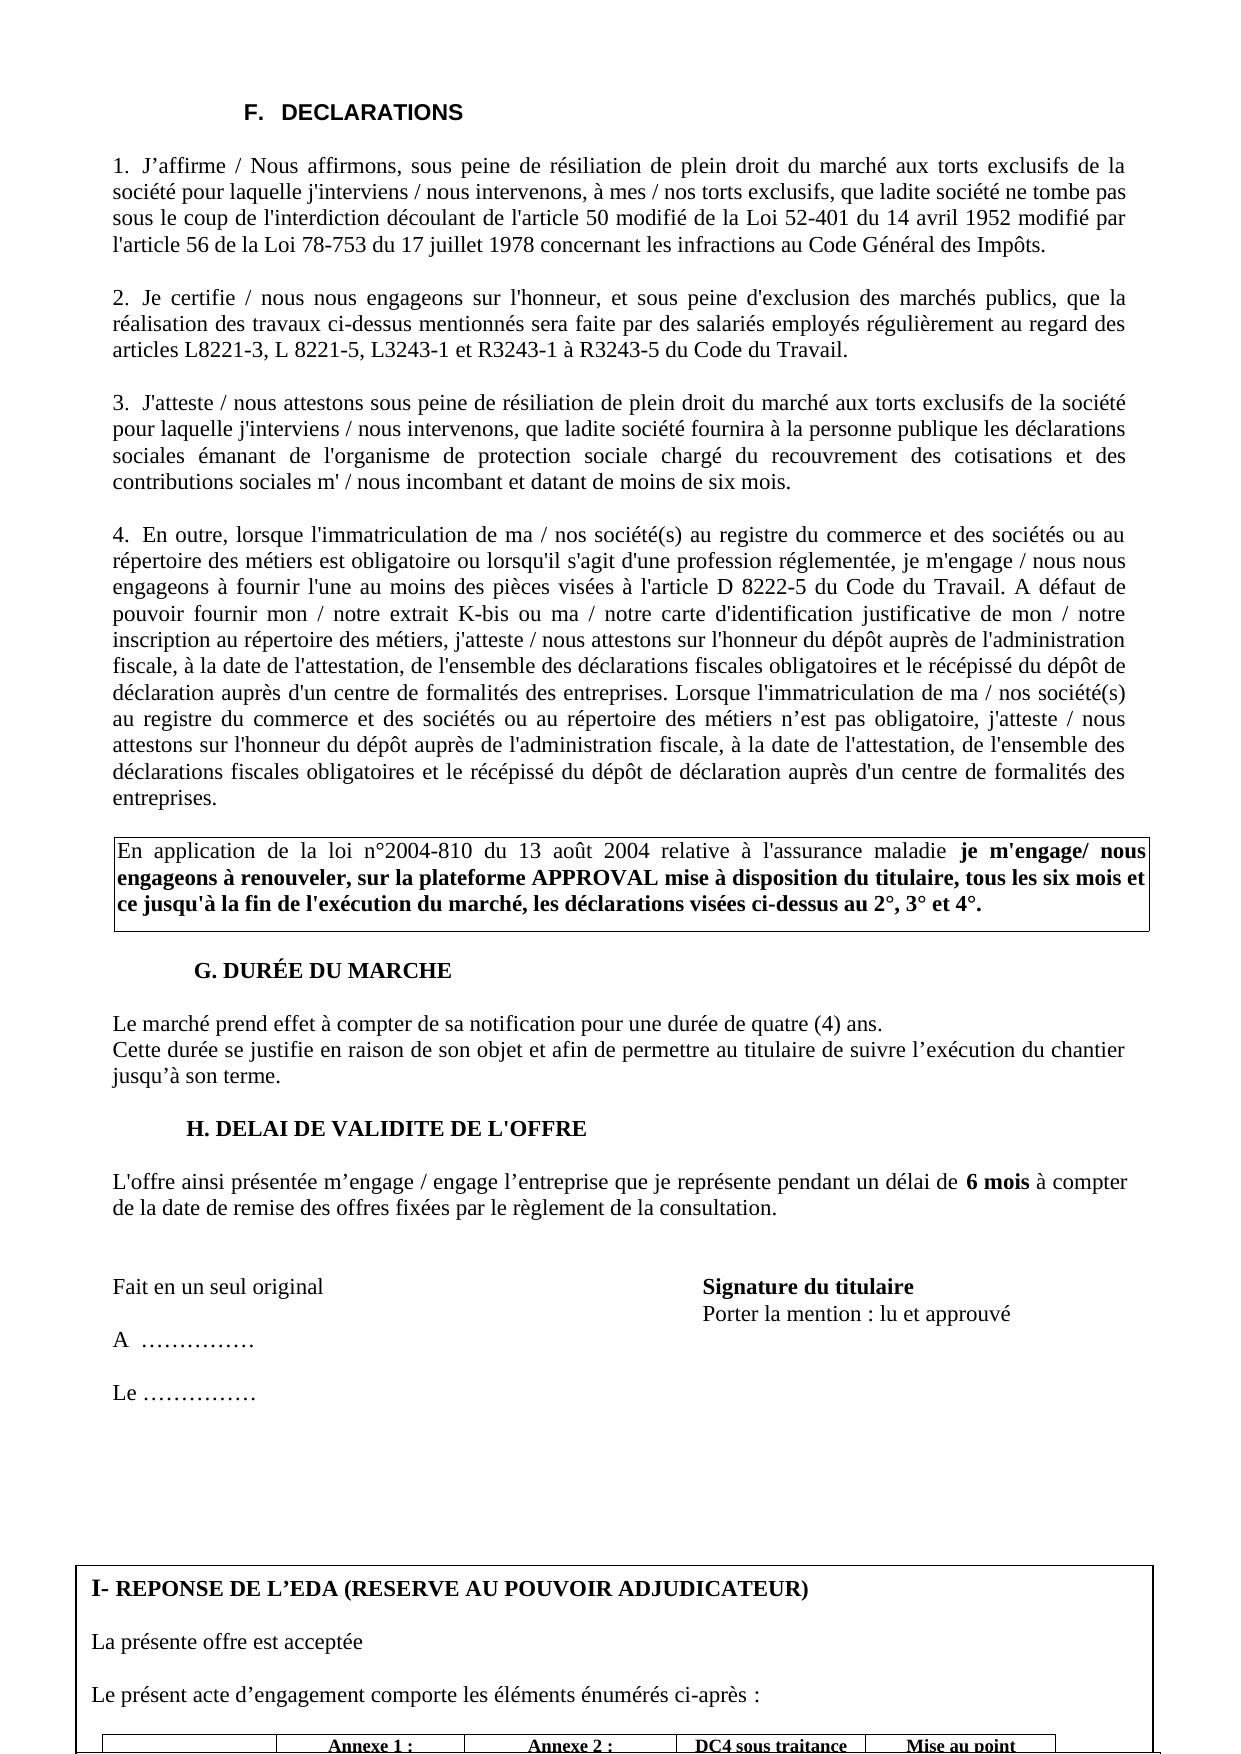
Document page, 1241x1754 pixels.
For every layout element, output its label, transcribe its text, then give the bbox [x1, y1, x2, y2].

text A …………… [112, 1326, 1128, 1352]
text L'offre ainsi présentée m’engage / engage l’entreprise que je représente pendant un délai de 6 mois à compter de la date de remise des offres fixées par le règlement de la consultation. [112, 1168, 1128, 1221]
text H. DELAI DE VALIDITE DE L'OFFRE [186, 1115, 1128, 1142]
list En outre, lorsque l'immatriculation de ma / nos société(s) au registre du commerce et des sociétés ou au répertoire des métiers est obligatoire ou lorsqu'il s'agit d'une profession réglementée, je m'engage / nous nous engageons à fournir l'une au moins des pièces visées à l'article D 8222-5 du Code du Travail. A défaut de pouvoir fournir mon / notre extrait K-bis ou ma / notre carte d'identification justificative de mon / notre inscription au répertoire des métiers, j'atteste / nous attestons sur l'honneur du dépôt auprès de l'administration fiscale, à la date de l'attestation, de l'ensemble des déclarations fiscales obligatoires et le récépissé du dépôt de déclaration auprès d'un centre de formalités des entreprises. Lorsque l'immatriculation de ma / nos société(s) au registre du commerce et des sociétés ou au répertoire des métiers n’est pas obligatoire, j'atteste / nous attestons sur l'honneur du dépôt auprès de l'administration fiscale, à la date de l'attestation, de l'ensemble des déclarations fiscales obligatoires et le récépissé du dépôt de déclaration auprès d'un centre de formalités des entreprises. [112, 521, 1128, 811]
text Porter la mention : lu et approuvé [112, 1300, 1128, 1326]
list J’affirme / Nous affirmons, sous peine de résiliation de plein droit du marché aux torts exclusifs de la société pour laquelle j'interviens / nous intervenons, à mes / nos torts exclusifs, que ladite société ne tombe pas sous le coup de l'interdiction découlant de l'article 50 modifié de la Loi 52-401 du 14 avril 1952 modifié par l'article 56 de la Loi 78-753 du 17 juillet 1978 concernant les infractions au Code Général des Impôts. [112, 152, 1128, 257]
text Fait en un seul original Signature du titulaire [112, 1273, 1128, 1300]
list Je certifie / nous nous engageons sur l'honneur, et sous peine d'exclusion des marchés publics, que la réalisation des travaux ci-dessus mentionnés sera faite par des salariés employés régulièrement au regard des articles L8221-3, L 8221-5, L3243-1 et R3243-1 à R3243-5 du Code du Travail. [112, 283, 1128, 363]
text Le …………… [112, 1379, 1128, 1405]
list J'atteste / nous attestons sous peine de résiliation de plein droit du marché aux torts exclusifs de la société pour laquelle j'interviens / nous intervenons, que ladite société fournira à la personne publique les déclarations sociales émanant de l'organisme de protection sociale chargé du recouvrement des cotisations et des contributions sociales m' / nous incombant et datant de moins de six mois. [112, 389, 1128, 494]
text Le marché prend effet à compter de sa notification pour une durée de quatre (4) ans. [112, 1010, 1128, 1036]
text G. DURÉE DU MARCHE [194, 957, 1128, 983]
list DECLARATIONS [244, 99, 1128, 125]
table_header En application de la loi n°2004-810 du 13 août 2004 relative à l'assurance maladie je m'engage/ nous engageons à renouveler, sur la plateforme APPROVAL mise à disposition du titulaire, tous les six mois et ce jusqu'à la fin de l'exécution du marché, les déclarations visées ci-dessus au 2°, 3° et 4°. [115, 838, 1149, 931]
text Cette durée se justifie en raison de son objet et afin de permettre au titulaire de suivre l’exécution du chantier jusqu’à son terme. [112, 1036, 1128, 1089]
